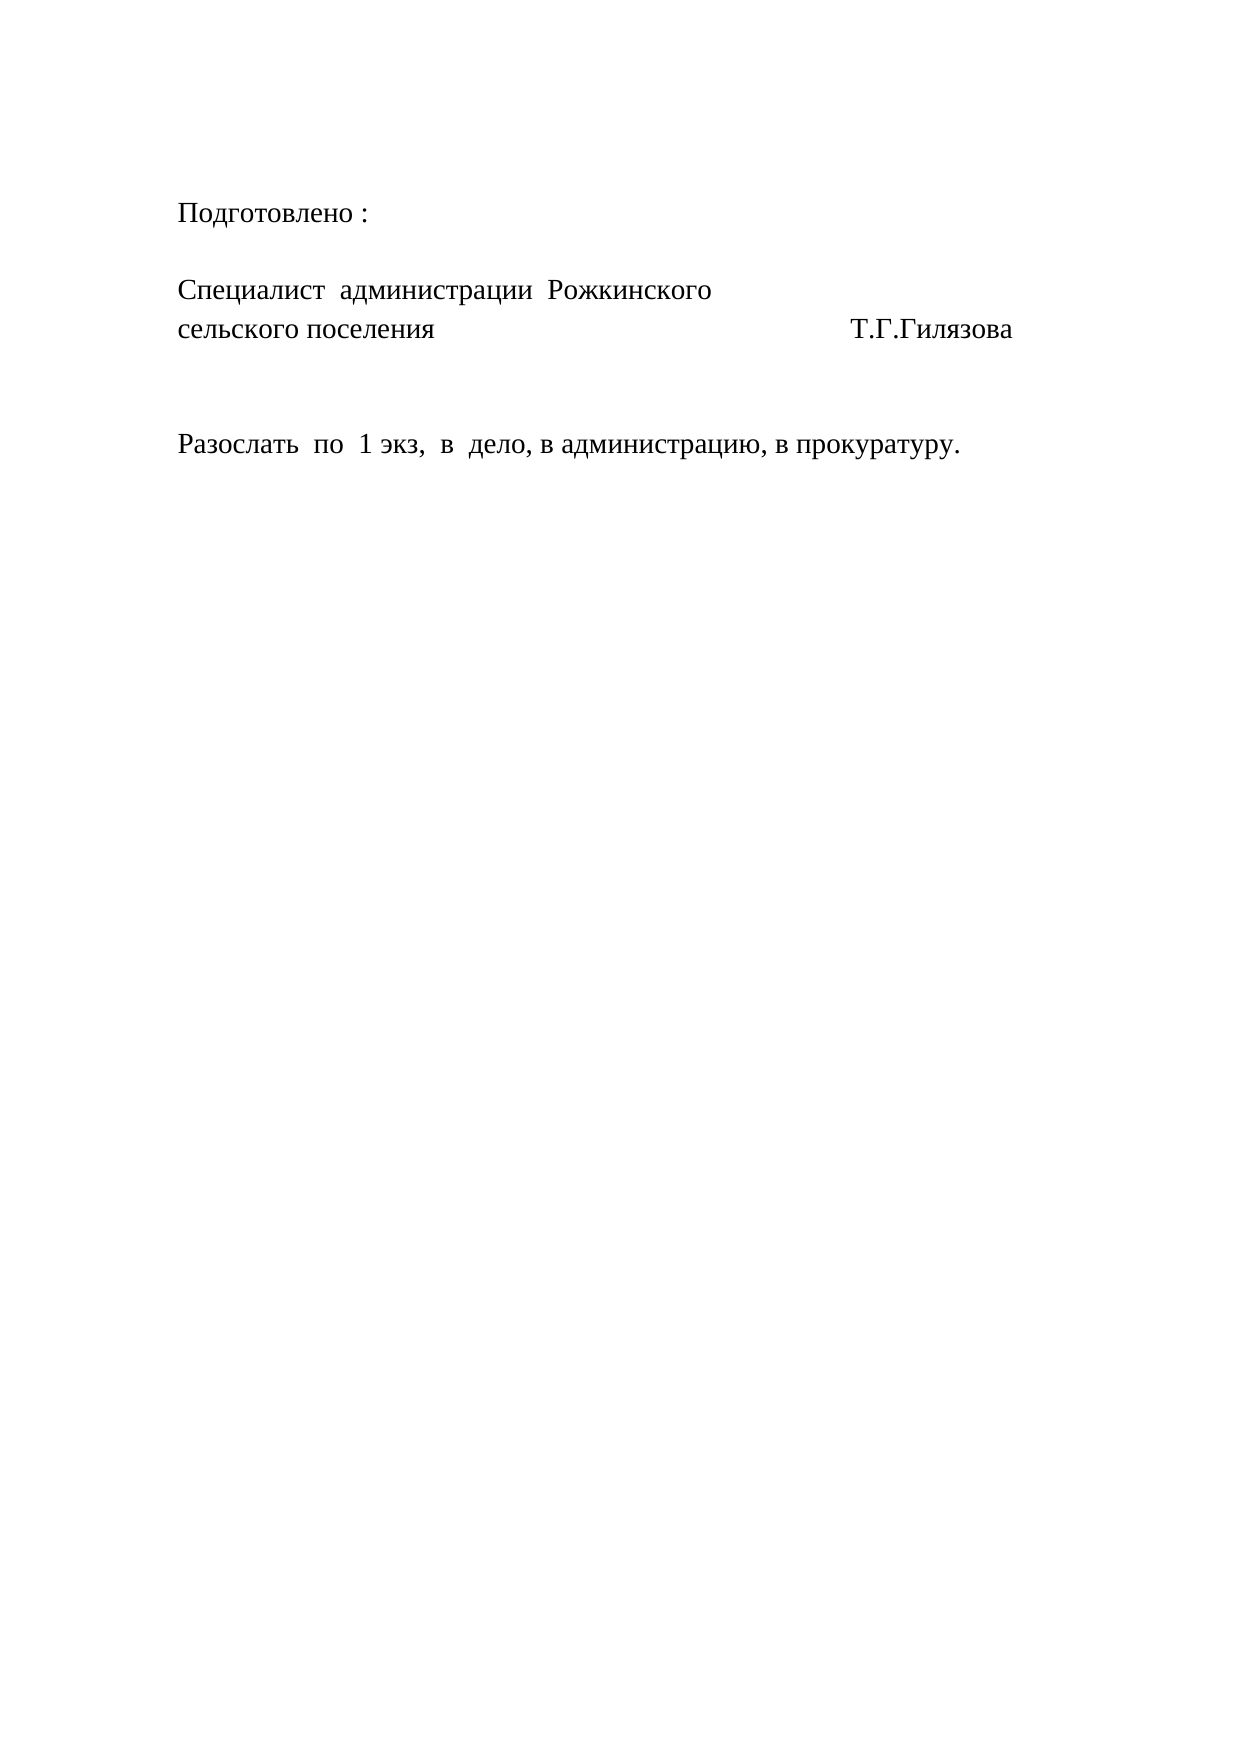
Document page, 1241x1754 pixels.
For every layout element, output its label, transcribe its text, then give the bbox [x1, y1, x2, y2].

text Специалист администрации Рожкинского [177, 272, 1157, 306]
text сельского поселения Т.Г.Гилязова [177, 311, 1157, 344]
text Подготовлено : [177, 195, 1157, 229]
text Разослать по 1 экз, в дело, в администрацию, в прокуратуру. [177, 426, 1157, 460]
